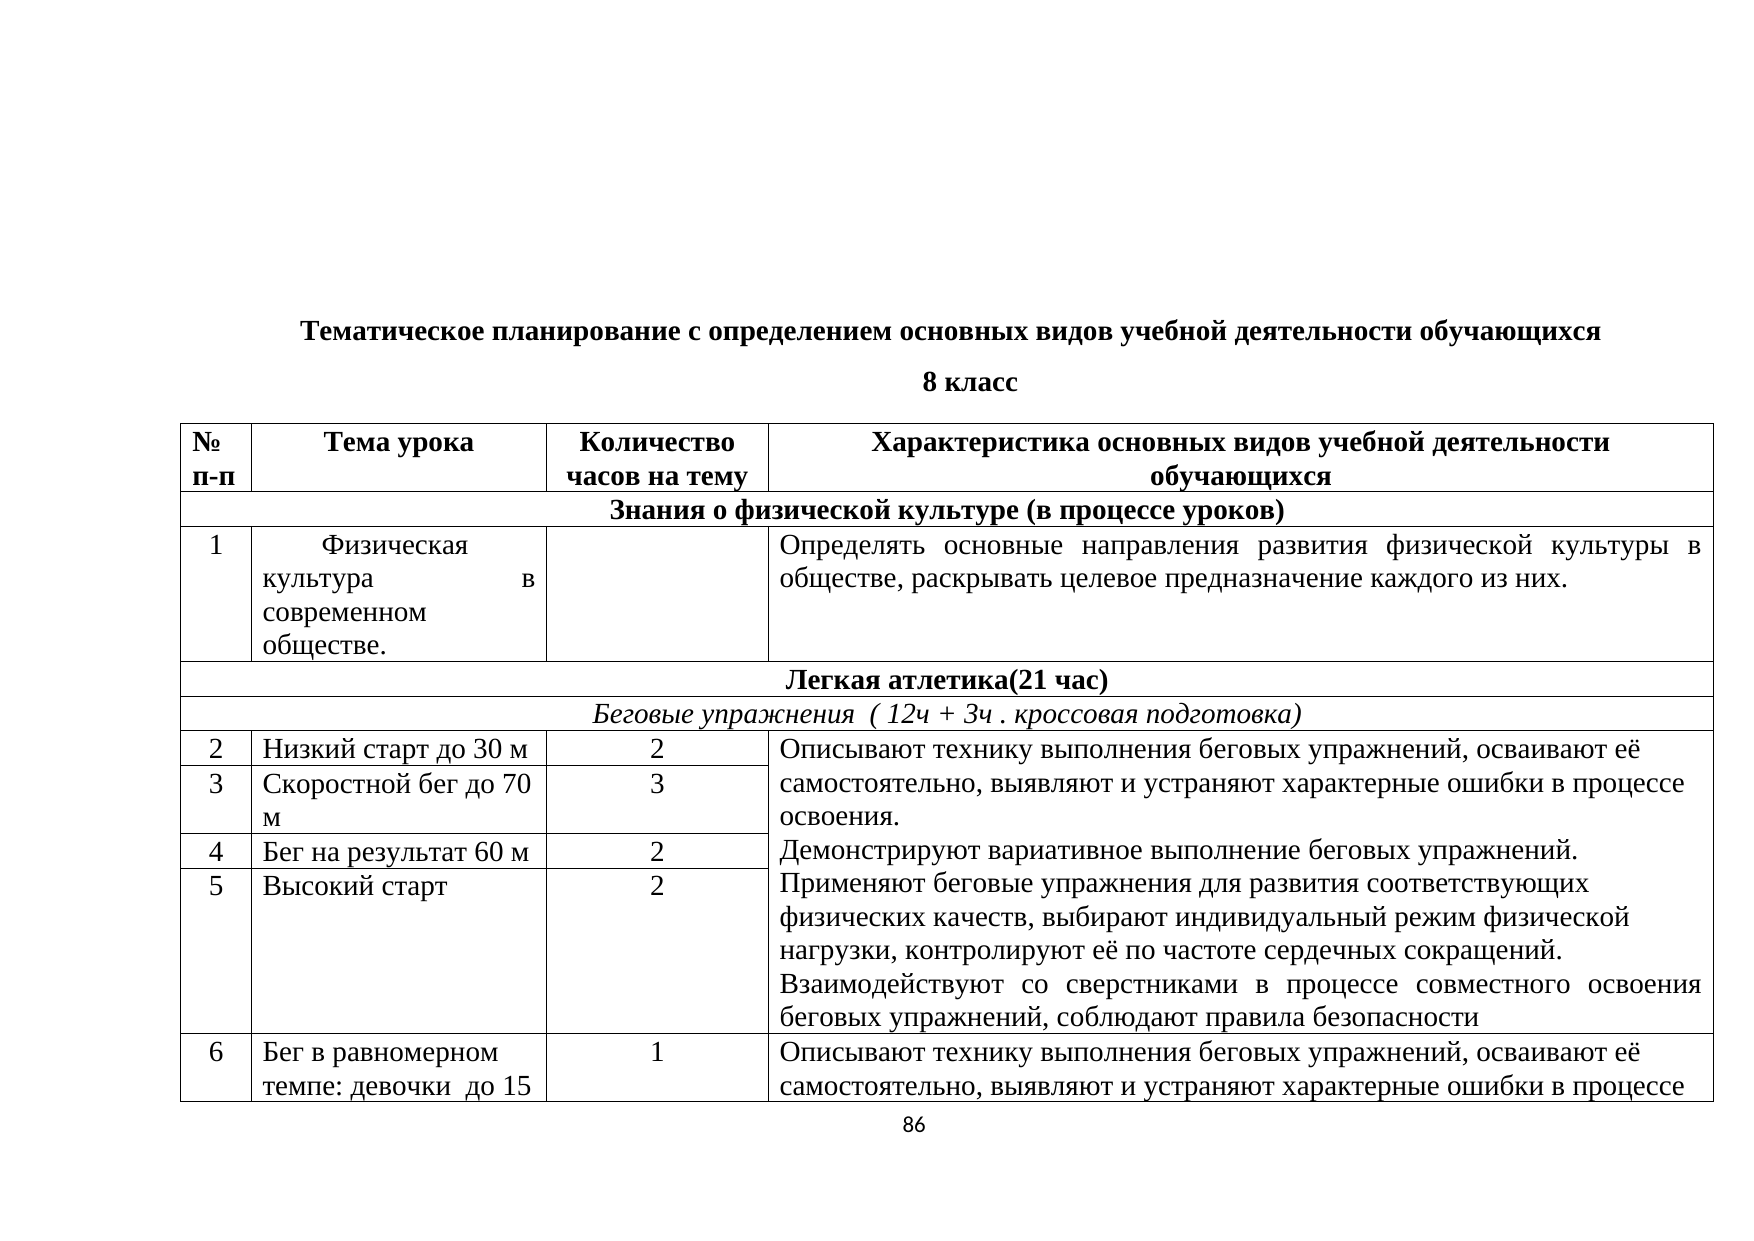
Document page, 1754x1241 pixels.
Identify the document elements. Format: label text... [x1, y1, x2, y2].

table_cell 2 [181, 731, 251, 765]
table_cell 2 [547, 731, 768, 765]
table_cell 5 [181, 869, 251, 1033]
table_cell Легкая атлетика(21 час) [181, 662, 1713, 696]
table_cell Определять основные направления развития физической культуры в обществе, раскрывать целевое предназначение каждого из них. [769, 527, 1713, 661]
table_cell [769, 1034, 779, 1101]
table_cell 4 [181, 834, 251, 867]
table_header Количество часов на тему [547, 424, 768, 491]
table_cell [252, 1034, 546, 1101]
text Тематическое планирование с определением основных видов учебной деятельности обучающихся [192, 313, 1636, 347]
table_cell 2 [547, 834, 768, 867]
table_cell 3 [181, 766, 251, 833]
table_cell 6 [181, 1034, 251, 1101]
table_cell 3 [547, 766, 768, 833]
table_cell 1 [547, 1034, 768, 1101]
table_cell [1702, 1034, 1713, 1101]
table_cell Знания о физической культуре (в процессе уроков) [181, 492, 1713, 526]
table_cell Скоростной бег до 70 м [252, 766, 546, 833]
table_cell 2 [547, 869, 768, 1033]
table_cell 1 [181, 527, 251, 661]
table_cell Бег на результат 60 м [252, 834, 546, 867]
text 8 класс [304, 364, 1636, 397]
table_cell Беговые упражнения ( 12ч + 3ч . кроссовая подготовка) [181, 697, 1713, 730]
table_cell Низкий старт до 30 м [252, 731, 546, 765]
table_cell Высокий старт [252, 869, 546, 1033]
table_header № п-п [181, 424, 251, 491]
table_header Характеристика основных видов учебной деятельности обучающихся [769, 424, 1713, 491]
table_cell [547, 527, 768, 661]
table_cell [769, 731, 1713, 1033]
table_cell Физическая культура в современном обществе. [252, 527, 546, 661]
table_header Тема урока [252, 424, 546, 491]
